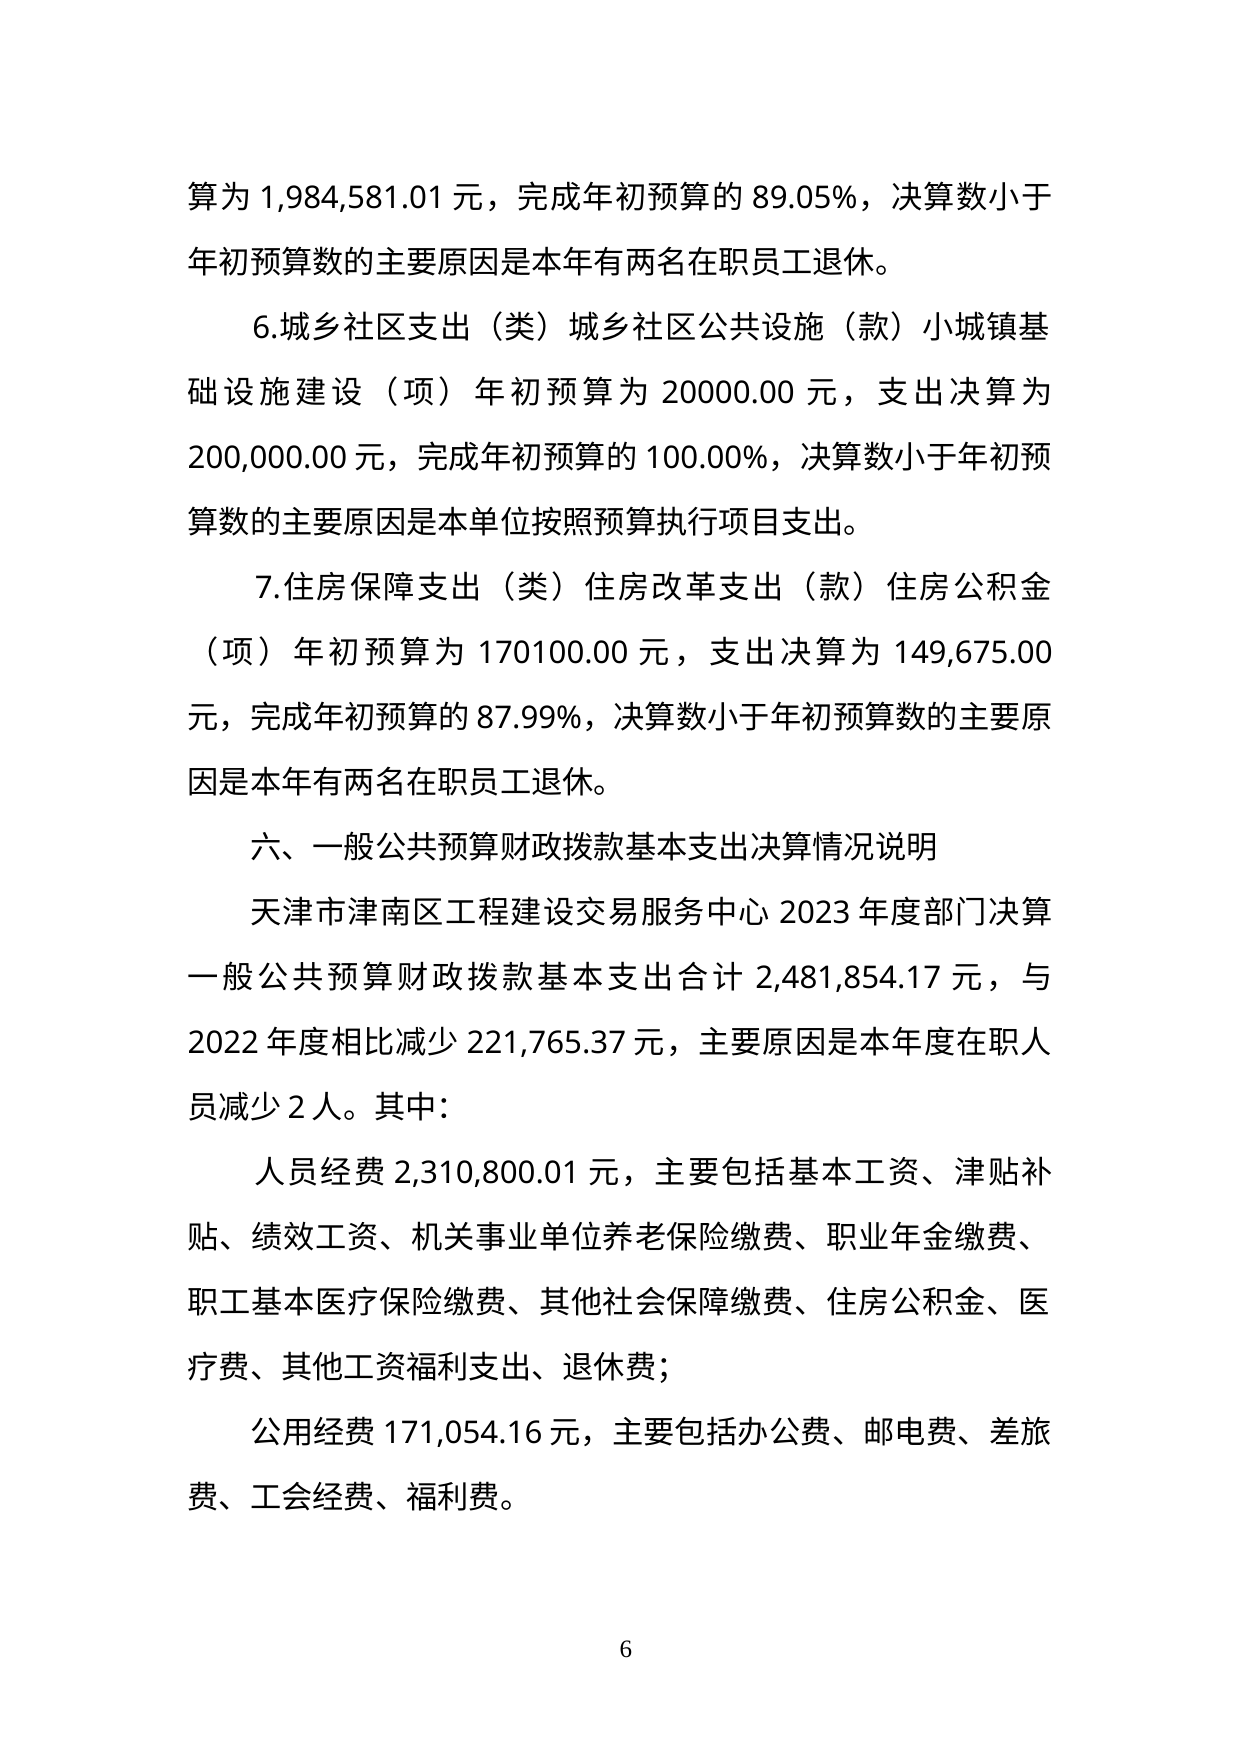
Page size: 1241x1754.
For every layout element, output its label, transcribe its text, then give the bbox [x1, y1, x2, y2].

text 天津市津南区工程建设交易服务中心2023年度部门决算一般公共预算财政拨款基本支出合计2,481,854.17元，与2022年度相比减少221,765.37元，主要原因是本年度在职人员减少2人。其中： 人员经费2,310,800.01元，主要包括基本工资、津贴补贴、绩效工资、机关事业单位养老保险缴费、职业年金缴费、职工基本医疗保险缴费、其他社会保障缴费、住房公积金、医疗费、其他工资福利支出、退休费； 公用经费171,054.16元，主要包括办公费、邮电费、差旅费、工会经费、福利费。 [187, 877, 1053, 1527]
subtitle 六、一般公共预算财政拨款基本支出决算情况说明 [187, 812, 1053, 877]
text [187, 162, 1053, 812]
